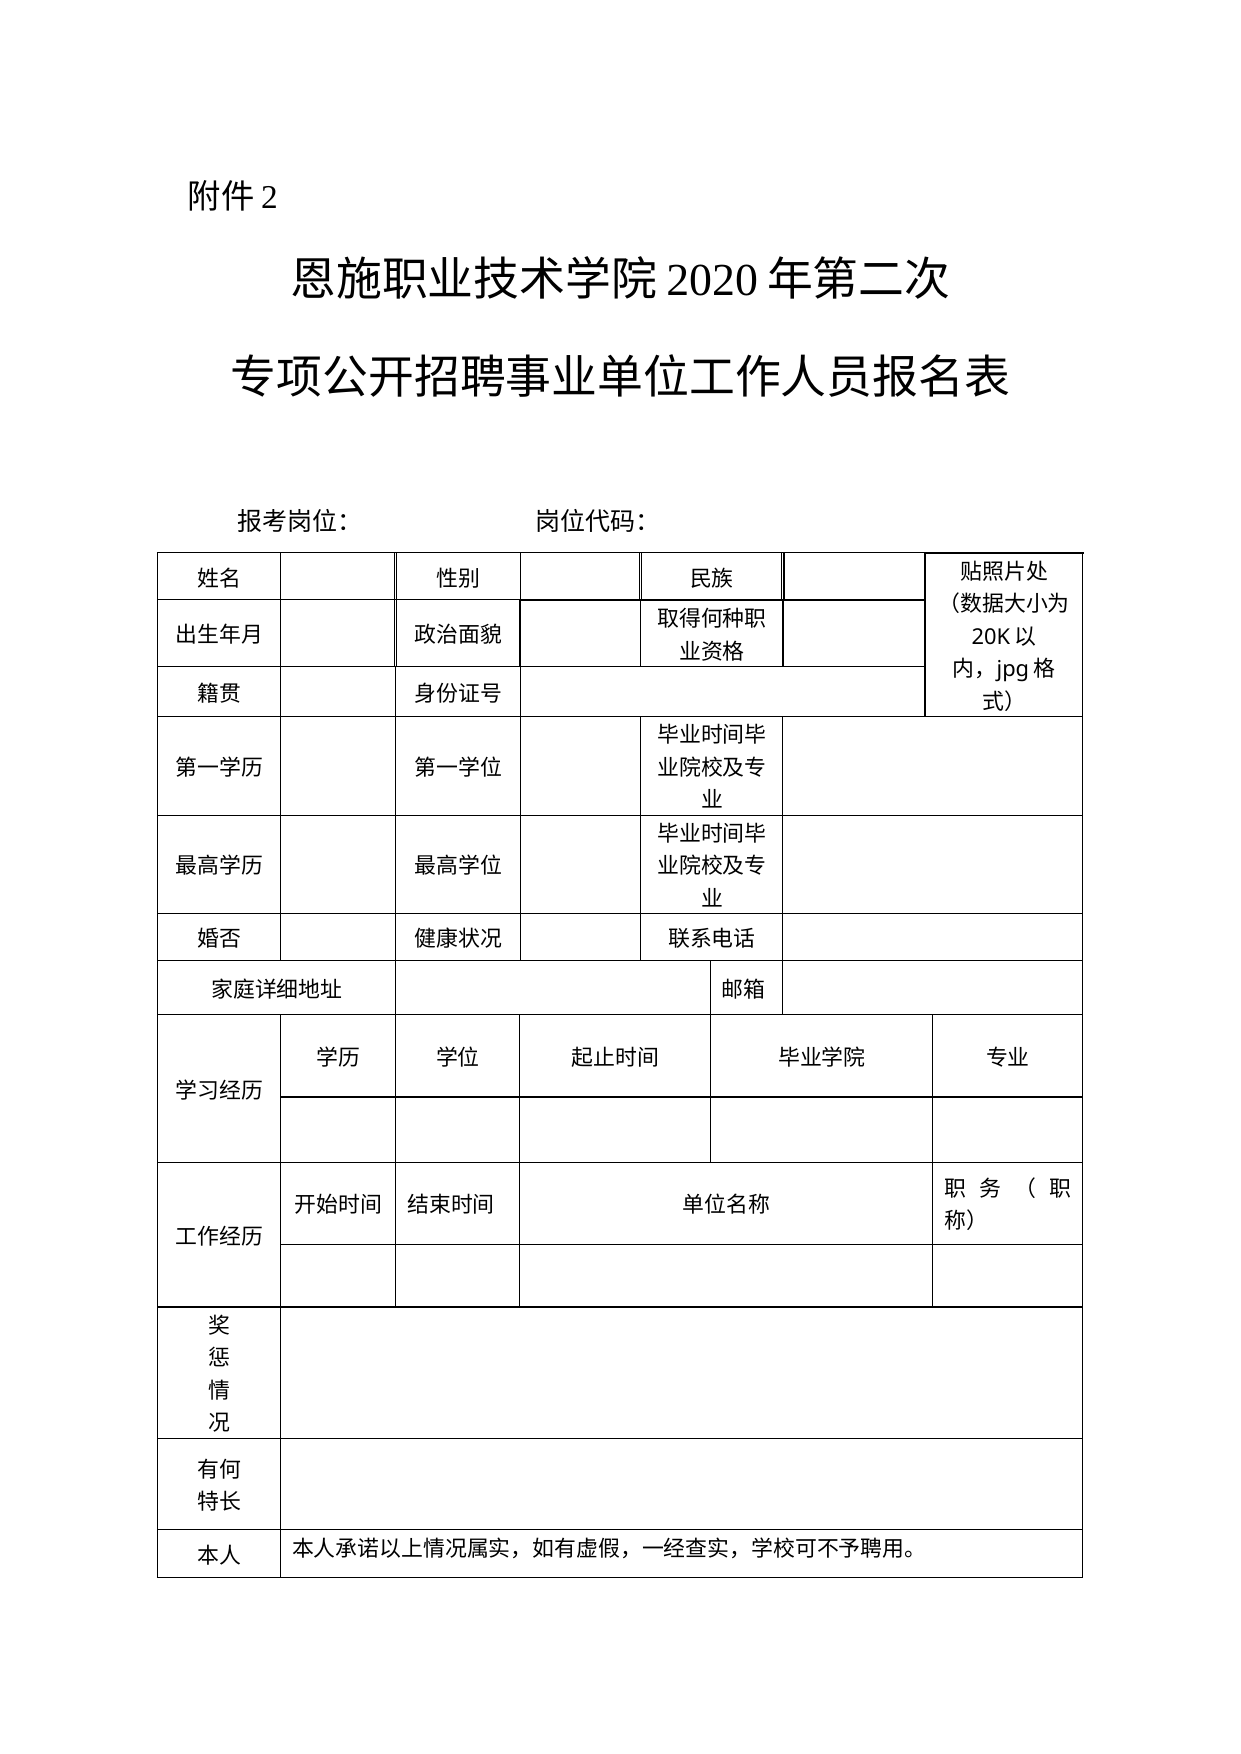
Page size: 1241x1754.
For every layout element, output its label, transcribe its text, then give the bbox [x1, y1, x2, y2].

table_cell [521, 601, 640, 666]
text 附件2 [187, 162, 1053, 227]
table_cell 毕业时间毕业院校及专业 [641, 717, 782, 814]
table_cell [281, 717, 395, 814]
table_cell 起止时间 [520, 1015, 710, 1096]
table_cell 学习经历 [158, 1015, 280, 1162]
table_cell [521, 667, 924, 716]
table_cell [711, 1098, 932, 1162]
table_cell 工作经历 [158, 1163, 280, 1306]
table_cell [933, 1098, 1082, 1162]
table_cell 最高学位 [396, 816, 520, 913]
table_cell [396, 1245, 519, 1306]
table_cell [281, 1530, 1082, 1577]
table_cell [521, 717, 640, 814]
text 报考岗位： 岗位代码： [187, 487, 1053, 552]
table_cell [281, 1245, 395, 1306]
table_cell 专业 [933, 1015, 1082, 1096]
table_header [785, 553, 924, 599]
table_cell [783, 816, 1082, 913]
table_header [281, 553, 394, 599]
table_cell [783, 914, 1082, 960]
table_cell 毕业时间毕业院校及专业 [641, 816, 782, 913]
table_cell 联系电话 [641, 914, 782, 960]
table_cell 本人 承诺 [158, 1530, 280, 1577]
table_header 姓名 [158, 553, 280, 599]
table_cell 有何 特长 [158, 1439, 280, 1529]
table_cell [281, 1308, 1082, 1437]
text 专项公开招聘事业单位工作人员报名表 [187, 324, 1053, 422]
table_cell 开始时间 [281, 1163, 395, 1243]
table_cell 婚否 [158, 914, 280, 960]
table_cell [396, 961, 710, 1014]
table_cell [783, 717, 1082, 814]
table_cell 奖 惩 情 况 [158, 1308, 280, 1437]
table_cell [281, 600, 394, 666]
table_cell [281, 1098, 395, 1162]
table_header [521, 553, 639, 599]
table_cell 第一学历 [158, 717, 280, 814]
text 恩施职业技术学院2020年第二次 [187, 227, 1053, 324]
table_cell [783, 961, 1082, 1014]
table_cell 单位名称 [520, 1163, 932, 1243]
table_cell [521, 816, 640, 913]
table_cell 最高学历 [158, 816, 280, 913]
table_cell [281, 667, 395, 716]
table_cell 学历 [281, 1015, 395, 1096]
table_cell 学位 [396, 1015, 519, 1096]
table_cell [281, 914, 395, 960]
table_cell [520, 1245, 932, 1306]
table_cell [784, 601, 924, 666]
table_cell 邮箱 [711, 961, 782, 1014]
table_cell 第一学位 [396, 717, 520, 814]
table_header 贴照片处 （数据大小为20K以内，jpg格式） [926, 554, 1082, 716]
table_cell [281, 1439, 1082, 1529]
table_cell 职务（职称） [933, 1163, 1082, 1243]
table_cell 身份证号 [396, 667, 520, 716]
table_header 性别 [397, 553, 520, 599]
table_cell 出生年月 [158, 600, 280, 666]
table_cell [520, 1098, 710, 1162]
table_cell 家庭详细地址 [158, 961, 395, 1014]
table_cell [521, 914, 640, 960]
table_cell 毕业学院 [711, 1015, 932, 1096]
table_cell 籍贯 [158, 667, 280, 716]
table_cell [933, 1245, 1082, 1306]
table_cell 健康状况 [396, 914, 520, 960]
table_cell 政治面貌 [397, 600, 519, 666]
table_cell 结束时间 [396, 1163, 519, 1243]
table_cell [396, 1098, 519, 1162]
table_cell [281, 816, 395, 913]
table_header 民族 [642, 553, 781, 599]
table_cell 取得何种职业资格 [641, 601, 782, 666]
